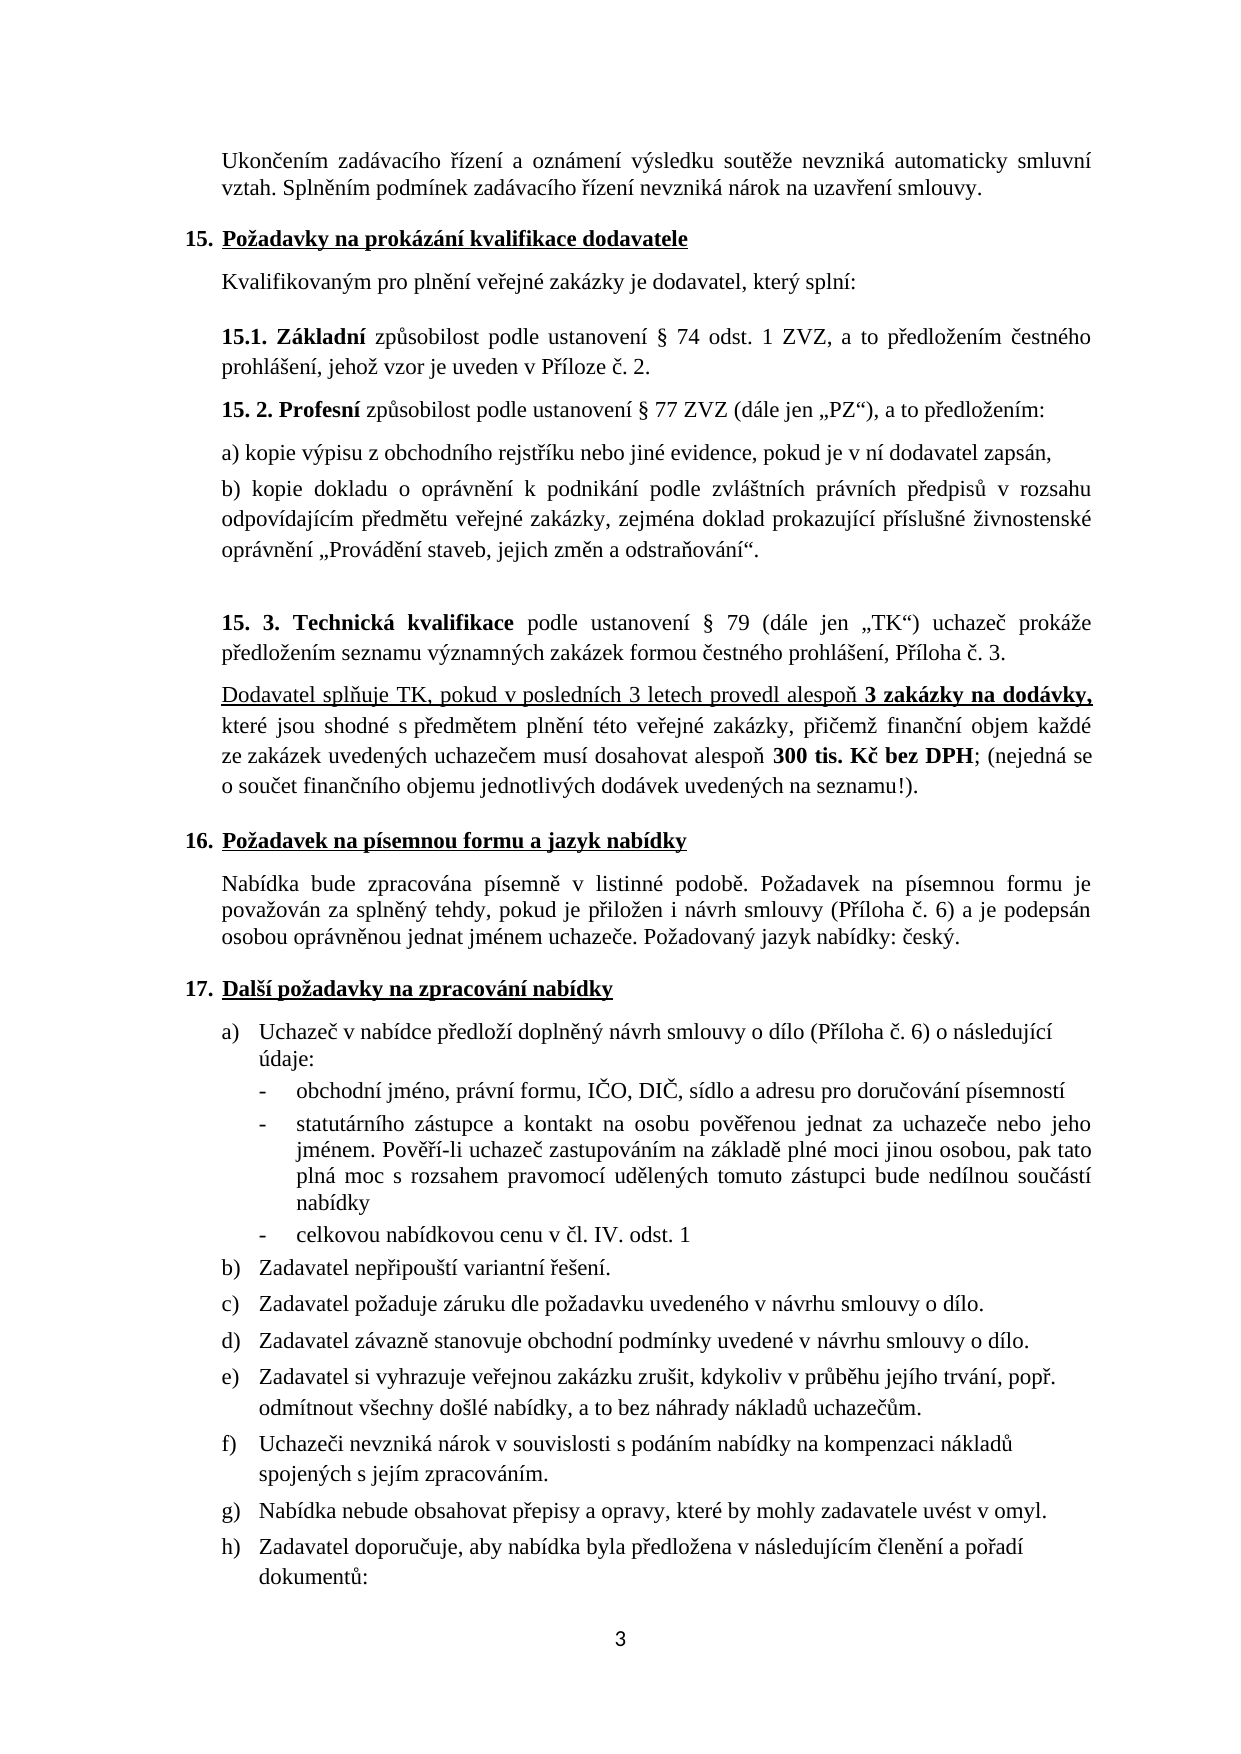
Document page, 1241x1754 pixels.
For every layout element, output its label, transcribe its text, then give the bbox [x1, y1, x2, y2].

list statutárního zástupce a kontakt na osobu pověřenou jednat za uchazeče nebo jeho jménem. Pověří-li uchazeč zastupováním na základě plné moci jinou osobou, pak tato plná moc s rozsahem pravomocí udělených tomuto zástupci bude nedílnou součástí nabídky [259, 1110, 1093, 1215]
text Kvalifikovaným pro plnění veřejné zakázky je dodavatel, který splní: [221, 268, 1093, 294]
list Nabídka nebude obsahovat přepisy a opravy, které by mohly zadavatele uvést v omyl. [221, 1497, 1093, 1523]
list Zadavatel doporučuje, aby nabídka byla předložena v následujícím členění a pořadí dokumentů: [221, 1533, 1093, 1590]
text 15.1. Základní způsobilost podle ustanovení § 74 odst. 1 ZVZ, a to předložením čestného prohlášení, jehož vzor je uveden v Příloze č. 2. [221, 323, 1093, 380]
list celkovou nabídkovou cenu v čl. IV. odst. 1 [259, 1221, 1093, 1248]
text Ukončením zadávacího řízení a oznámení výsledku soutěže nevzniká automaticky smluvní vztah. Splněním podmínek zadávacího řízení nevzniká nárok na uzavření smlouvy. [221, 148, 1093, 200]
list Zadavatel si vyhrazuje veřejnou zakázku zrušit, kdykoliv v průběhu jejího trvání, popř. odmítnout všechny došlé nabídky, a to bez náhrady nákladů uchazečům. [221, 1363, 1093, 1420]
list Požadavek na písemnou formu a jazyk nabídky [185, 827, 1093, 854]
list obchodní jméno, právní formu, IČO, DIČ, sídlo a adresu pro doručování písemností [259, 1077, 1093, 1103]
text Dodavatel splňuje TK, pokud v posledních 3 letech provedl alespoň 3 zakázky na dodávky, které jsou shodné s předmětem plnění této veřejné zakázky, přičemž finanční objem každé ze zakázek uvedených uchazečem musí dosahovat alespoň 300 tis. Kč bez DPH; (nejedná se o součet finančního objemu jednotlivých dodávek uvedených na seznamu!). [221, 706, 1093, 798]
text b) kopie dokladu o oprávnění k podnikání podle zvláštních právních předpisů v rozsahu odpovídajícím předmětu veřejné zakázky, zejména doklad prokazující příslušné živnostenské oprávnění „Provádění staveb, jejich změn a odstraňování“. [221, 475, 1093, 562]
list Zadavatel nepřipouští variantní řešení. [221, 1254, 1093, 1280]
list Uchazeči nevzniká nárok v souvislosti s podáním nabídky na kompenzaci nákladů spojených s jejím zpracováním. [221, 1430, 1093, 1487]
text 15. 2. Profesní způsobilost podle ustanovení § 77 ZVZ (dále jen „PZ“), a to předložením: [221, 396, 1093, 422]
list Požadavky na prokázání kvalifikace dodavatele [185, 225, 1093, 252]
text a) kopie výpisu z obchodního rejstříku nebo jiné evidence, pokud je v ní dodavatel zapsán, [221, 439, 1093, 465]
list Zadavatel závazně stanovuje obchodní podmínky uvedené v návrhu smlouvy o dílo. [221, 1327, 1093, 1353]
text 15. 3. Technická kvalifikace podle ustanovení § 79 (dále jen „TK“) uchazeč prokáže předložením seznamu významných zakázek formou čestného prohlášení, Příloha č. 3. [221, 609, 1093, 665]
list Další požadavky na zpracování nabídky [185, 976, 1093, 1002]
text Nabídka bude zpracována písemně v listinné podobě. Požadavek na písemnou formu je považován za splněný tehdy, pokud je přiložen i návrh smlouvy (Příloha č. 6) a je podepsán osobou oprávněnou jednat jménem uchazeče. Požadovaný jazyk nabídky: český. [221, 870, 1093, 949]
list Uchazeč v nabídce předloží doplněný návrh smlouvy o dílo (Příloha č. 6) o následující údaje: [221, 1018, 1093, 1071]
list Zadavatel požaduje záruku dle požadavku uvedeného v návrhu smlouvy o dílo. [221, 1291, 1093, 1317]
